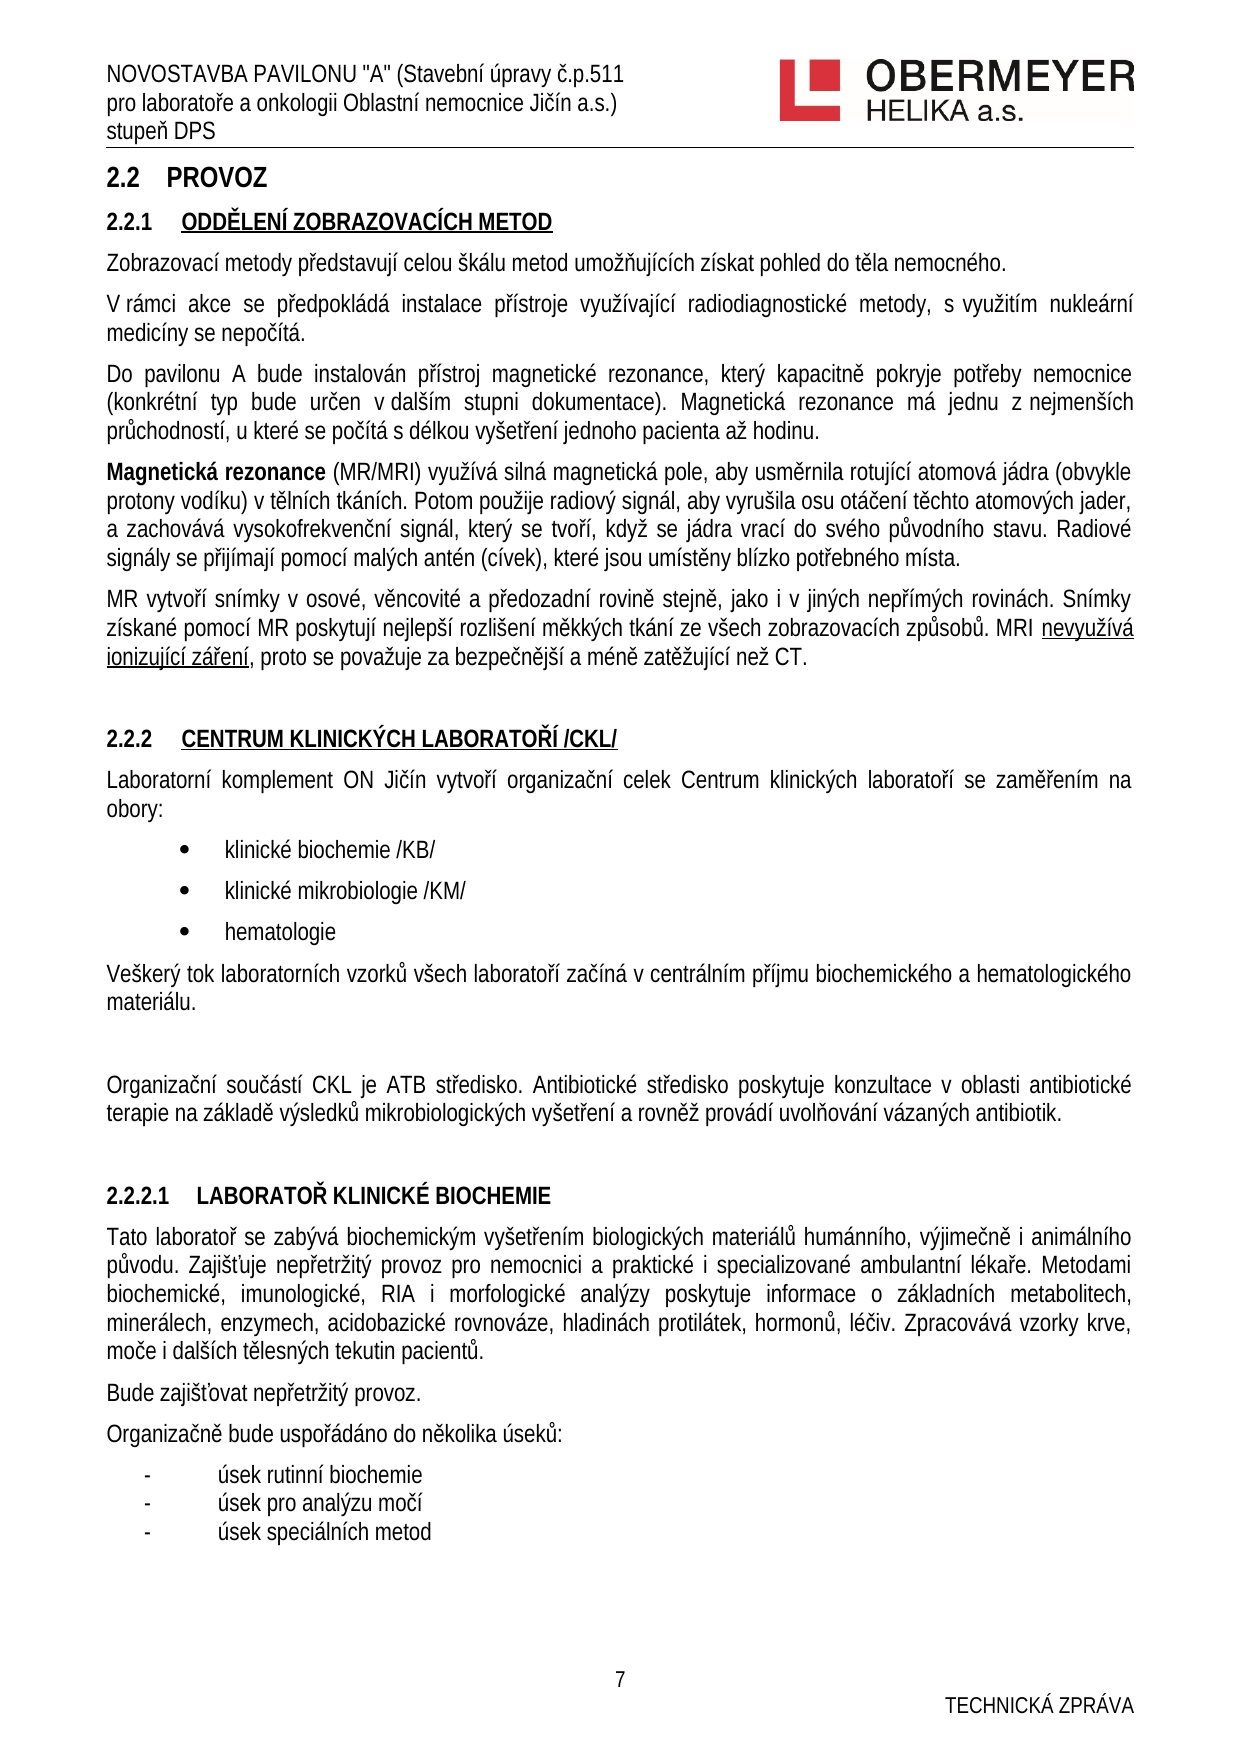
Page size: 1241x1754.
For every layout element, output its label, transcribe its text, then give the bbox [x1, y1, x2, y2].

list úsek speciálních metod [144, 1517, 1134, 1546]
text Organizačně bude uspořádáno do několika úseků: [106, 1419, 1134, 1447]
picture [779, 59, 1134, 121]
text Laboratorní komplement ON Jičín vytvoří organizační celek Centrum klinických laboratoří se zaměřením na obory: [106, 765, 1134, 822]
subtitle ODDĚLENÍ ZobrazovacíCH metod [106, 207, 1134, 235]
list klinické biochemie /KB/ [180, 835, 1134, 863]
text Bude zajišťovat nepřetržitý provoz. [106, 1377, 1134, 1406]
text Do pavilonu A bude instalován přístroj magnetické rezonance, který kapacitně pokryje potřeby nemocnice (konkrétní typ bude určen v dalším stupni dokumentace). Magnetická rezonance má jednu z nejmenších průchodností, u které se počítá s délkou vyšetření jednoho pacienta až hodinu. [106, 359, 1134, 444]
text Zobrazovací metody představují celou škálu metod umožňujících získat pohled do těla nemocného. [106, 248, 1134, 276]
text MR vytvoří snímky v osové, věncovité a předozadní rovině stejně, jako i v jiných nepřímých rovinách. Snímky získané pomocí MR poskytují nejlepší rozlišení měkkých tkání ze všech zobrazovacích způsobů. MRI nevyužívá ionizující záření, proto se považuje za bezpečnější a méně zatěžující než CT. [106, 584, 1134, 670]
list klinické mikrobiologie /KM/ [180, 876, 1134, 905]
text Magnetická rezonance (MR/MRI) využívá silná magnetická pole, aby usměrnila rotující atomová jádra (obvykle protony vodíku) v tělních tkáních. Potom použije radiový signál, aby vyrušila osu otáčení těchto atomových jader, a zachovává vysokofrekvenční signál, který se tvoří, když se jádra vrací do svého původního stavu. Radiové signály se přijímají pomocí malých antén (cívek), které jsou umístěny blízko potřebného místa. [106, 457, 1134, 572]
list hematologie [180, 917, 1134, 946]
text V rámci akce se předpokládá instalace přístroje využívající radiodiagnostické metody, s využitím nukleární medicíny se nepočítá. [106, 289, 1134, 346]
subtitle Centrum klinických laboratoří /CKL/ [106, 724, 1134, 752]
list úsek pro analýzu močí [144, 1488, 1134, 1517]
subtitle Provoz [106, 161, 1134, 194]
list úsek rutinní biochemie [144, 1460, 1134, 1488]
text Organizační součástí CKL je ATB středisko. Antibiotické středisko poskytuje konzultace v oblasti antibiotické terapie na základě výsledků mikrobiologických vyšetření a rovněž provádí uvolňování vázaných antibiotik. [106, 1070, 1134, 1127]
text Tato laboratoř se zabývá biochemickým vyšetřením biologických materiálů humánního, výjimečně i animálního původu. Zajišťuje nepřetržitý provoz pro nemocnici a praktické i specializované ambulantní lékaře. Metodami biochemické, imunologické, RIA i morfologické analýzy poskytuje informace o základních metabolitech, minerálech, enzymech, acidobazické rovnováze, hladinách protilátek, hormonů, léčiv. Zpracovává vzorky krve, moče i dalších tělesných tekutin pacientů. [106, 1222, 1134, 1365]
subtitle Laboratoř klinické biochemie [106, 1181, 1134, 1209]
text Veškerý tok laboratorních vzorků všech laboratoří začíná v centrálním příjmu biochemického a hematologického materiálu. [106, 959, 1134, 1016]
